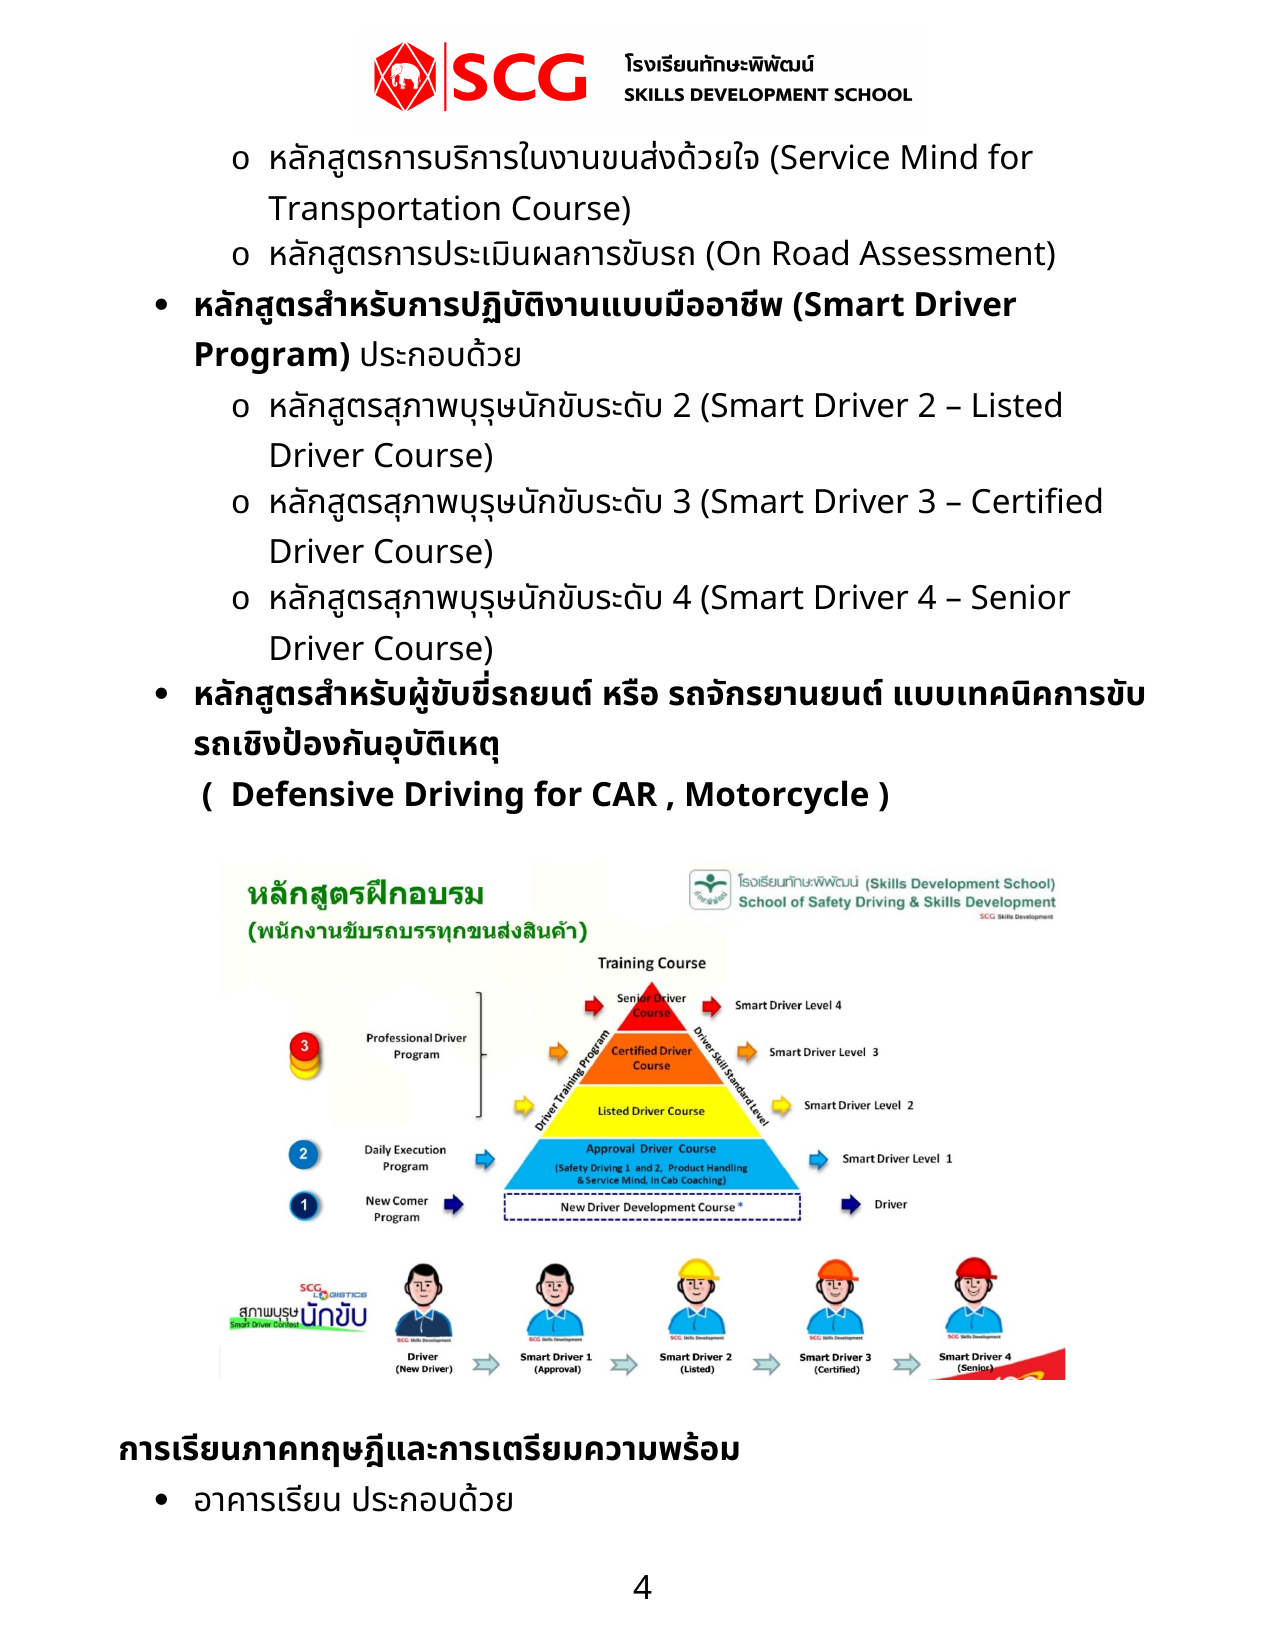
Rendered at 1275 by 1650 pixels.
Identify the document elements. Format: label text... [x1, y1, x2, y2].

list อาคารเรียน ประกอบด้วย [156, 1476, 1167, 1526]
list หลักสูตรการบริการในงานขนส่งด้วยใจ (Service Mind for Transportation Course) [231, 134, 1167, 230]
list หลักสูตรสุภาพบุรุษนักขับระดับ 2 (Smart Driver 2 – Listed Driver Course) [231, 382, 1167, 478]
picture [358, 29, 927, 134]
list หลักสูตรสำหรับผู้ขับขี่รถยนต์ หรือ รถจักรยานยนต์ แบบเทคนิคการขับรถเชิงป้องกันอุบัติเหตุ [156, 670, 1167, 771]
list หลักสูตรสำหรับการปฏิบัติงานแบบมืออาชีพ (Smart Driver Program) ประกอบด้วย [156, 280, 1167, 382]
list หลักสูตรสุภาพบุรุษนักขับระดับ 4 (Smart Driver 4 – Senior Driver Course) [231, 574, 1167, 670]
list หลักสูตรสุภาพบุรุษนักขับระดับ 3 (Smart Driver 3 – Certified Driver Course) [231, 478, 1167, 574]
text การเรียนภาคทฤษฎีและการเตรียมความพร้อม [118, 1425, 1167, 1476]
list หลักสูตรการประเมินผลการขับรถ (On Road Assessment) [231, 230, 1167, 280]
text ( Defensive Driving for CAR , Motorcycle ) [193, 771, 1167, 816]
picture [219, 861, 1066, 1380]
